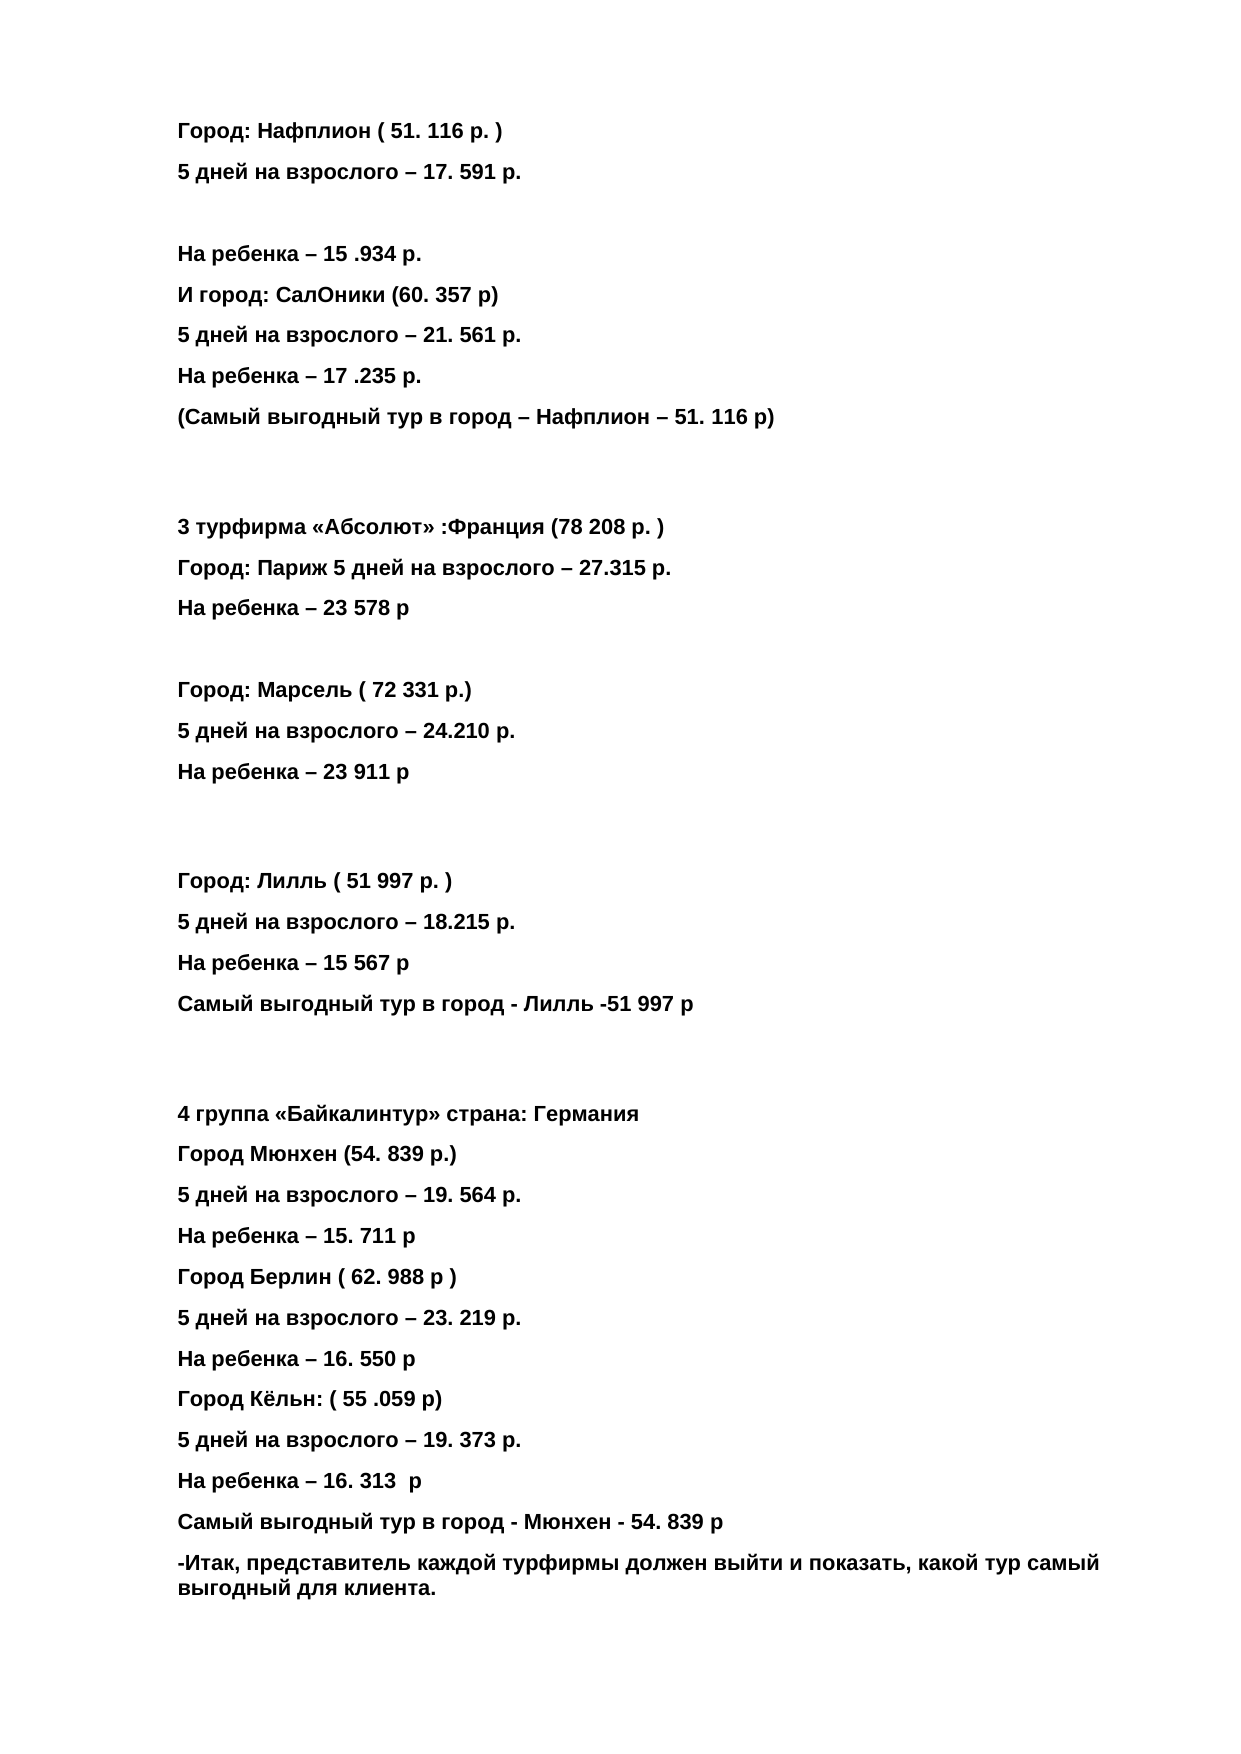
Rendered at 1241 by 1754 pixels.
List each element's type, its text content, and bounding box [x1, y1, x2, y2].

text 5 дней на взрослого – 23. 219 р. [177, 1305, 1152, 1330]
text На ребенка – 23 911 р [177, 759, 1152, 784]
text На ребенка – 23 578 р [177, 595, 1152, 621]
text Самый выгодный тур в город - Лилль -51 997 р [177, 991, 1152, 1016]
text На ребенка – 15. 711 р [177, 1223, 1152, 1248]
text 5 дней на взрослого – 19. 373 р. [177, 1427, 1152, 1452]
text 5 дней на взрослого – 19. 564 р. [177, 1182, 1152, 1207]
text Город: Нафплион ( 51. 116 р. ) [177, 118, 1152, 143]
text Город: Марсель ( 72 331 р.) [177, 677, 1152, 702]
text На ребенка – 16. 550 р [177, 1346, 1152, 1371]
text Самый выгодный тур в город - Мюнхен - 54. 839 р [177, 1509, 1152, 1534]
text Город Берлин ( 62. 988 р ) [177, 1264, 1152, 1289]
text На ребенка – 15 567 р [177, 950, 1152, 975]
text Город Кёльн: ( 55 .059 р) [177, 1386, 1152, 1412]
text 5 дней на взрослого – 21. 561 р. [177, 322, 1152, 347]
text И город: СалОники (60. 357 р) [177, 281, 1152, 307]
text На ребенка – 15 .934 р. [177, 241, 1152, 266]
text 5 дней на взрослого – 17. 591 р. [177, 159, 1152, 184]
text Город: Париж 5 дней на взрослого – 27.315 р. [177, 554, 1152, 580]
text (Самый выгодный тур в город – Нафплион – 51. 116 р) [177, 404, 1152, 429]
text На ребенка – 16. 313 р [177, 1468, 1152, 1493]
text 5 дней на взрослого – 18.215 р. [177, 909, 1152, 934]
text 4 группа «Байкалинтур» страна: Германия [177, 1101, 1152, 1126]
text -Итак, представитель каждой турфирмы должен выйти и показать, какой тур самый выгодный для клиента. [177, 1550, 1152, 1600]
text Город Мюнхен (54. 839 р.) [177, 1141, 1152, 1167]
text 3 турфирма «Абсолют» :Франция (78 208 р. ) [177, 514, 1152, 539]
text Город: Лилль ( 51 997 р. ) [177, 868, 1152, 893]
text На ребенка – 17 .235 р. [177, 363, 1152, 388]
text 5 дней на взрослого – 24.210 р. [177, 718, 1152, 743]
